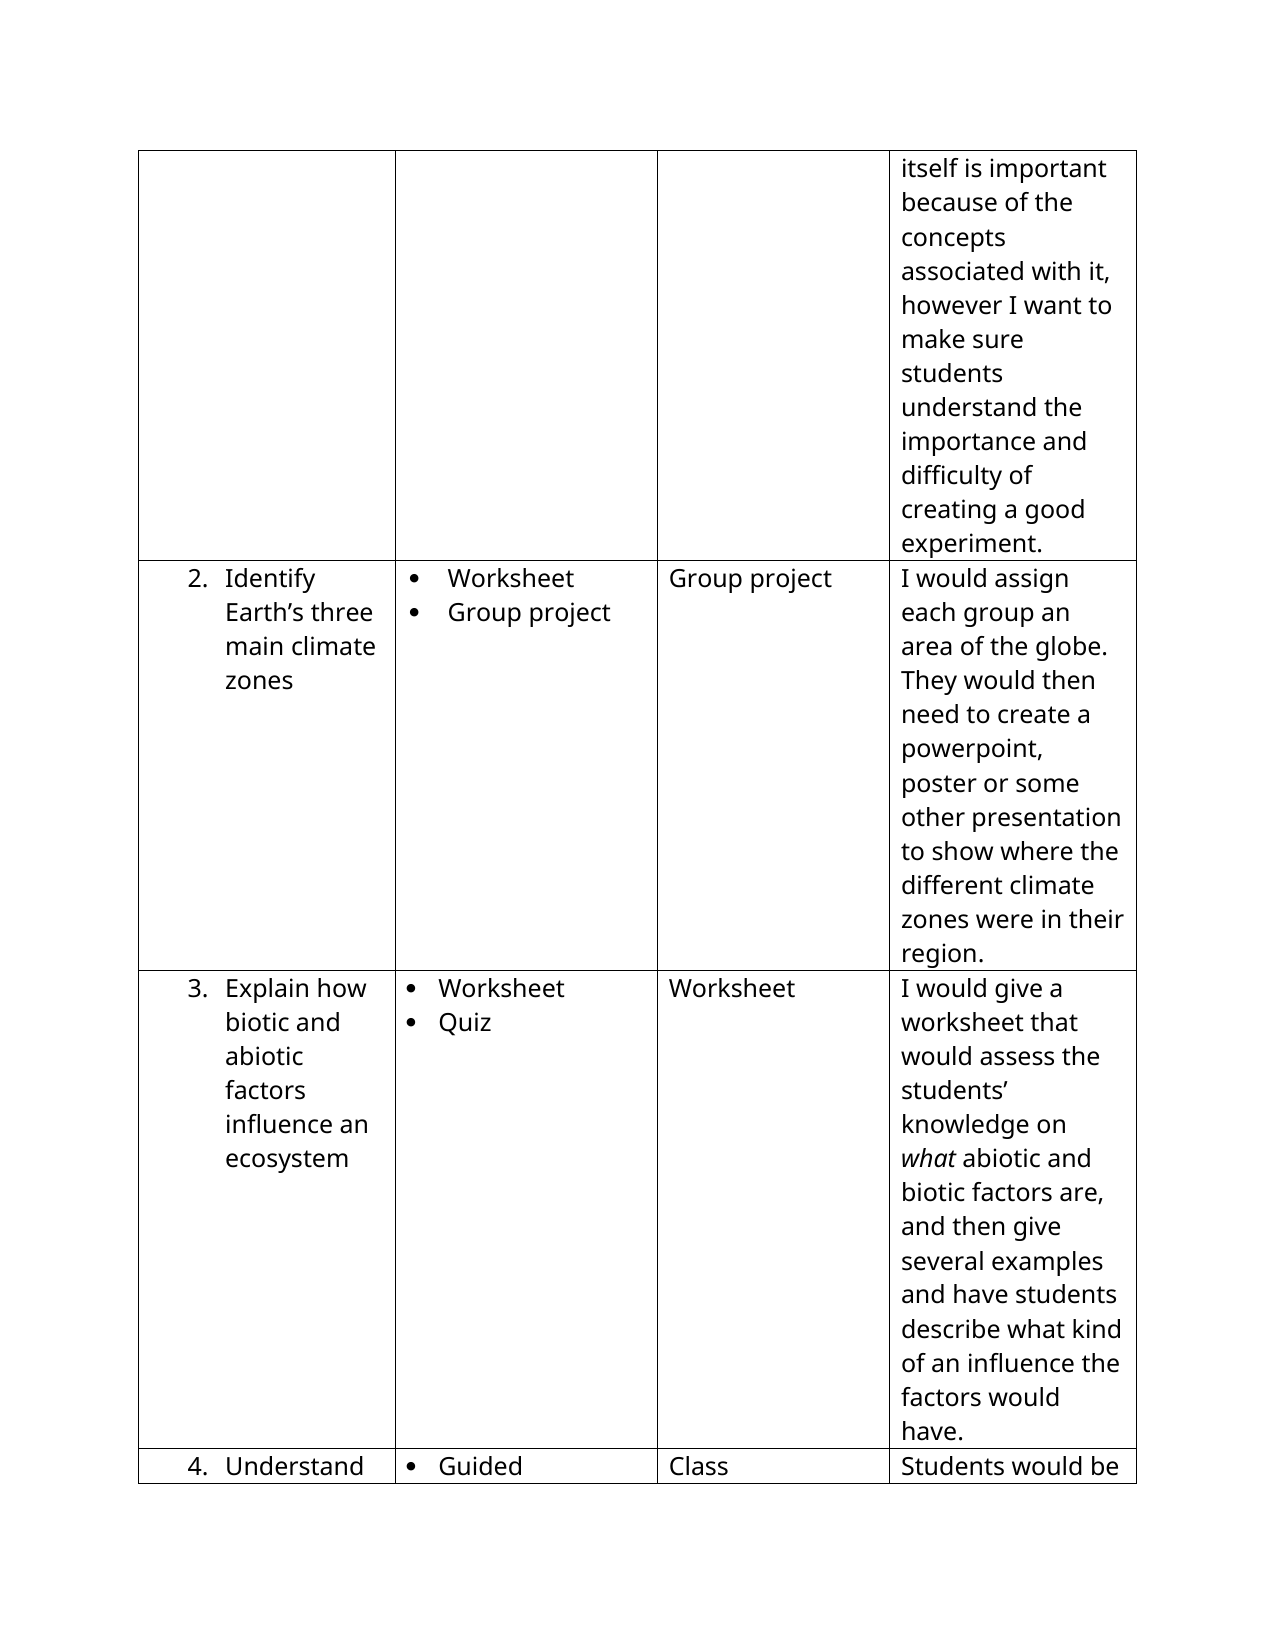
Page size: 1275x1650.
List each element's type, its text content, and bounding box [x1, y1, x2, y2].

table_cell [890, 1449, 1136, 1483]
table_cell Explain how biotic and abiotic factors influence an ecosystem [139, 971, 395, 1447]
table_cell Worksheet [658, 971, 889, 1447]
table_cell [658, 1449, 889, 1483]
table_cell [139, 1449, 395, 1483]
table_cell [890, 151, 1136, 560]
table_cell I would give a worksheet that would assess the students’ knowledge on what abiotic and biotic factors are, and then give several examples and have students describe what kind of an influence the factors would have. [890, 971, 1136, 1447]
table_cell Worksheet Group project [396, 561, 657, 969]
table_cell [658, 151, 889, 560]
table_cell Worksheet Quiz [396, 971, 657, 1447]
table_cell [396, 151, 657, 560]
table_cell Identify Earth’s three main climate zones [139, 561, 395, 969]
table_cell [139, 151, 395, 560]
table_cell Group project [658, 561, 889, 969]
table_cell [396, 1449, 657, 1483]
table_cell I would assign each group an area of the globe. They would then need to create a powerpoint, poster or some other presentation to show where the different climate zones were in their region. [890, 561, 1136, 969]
